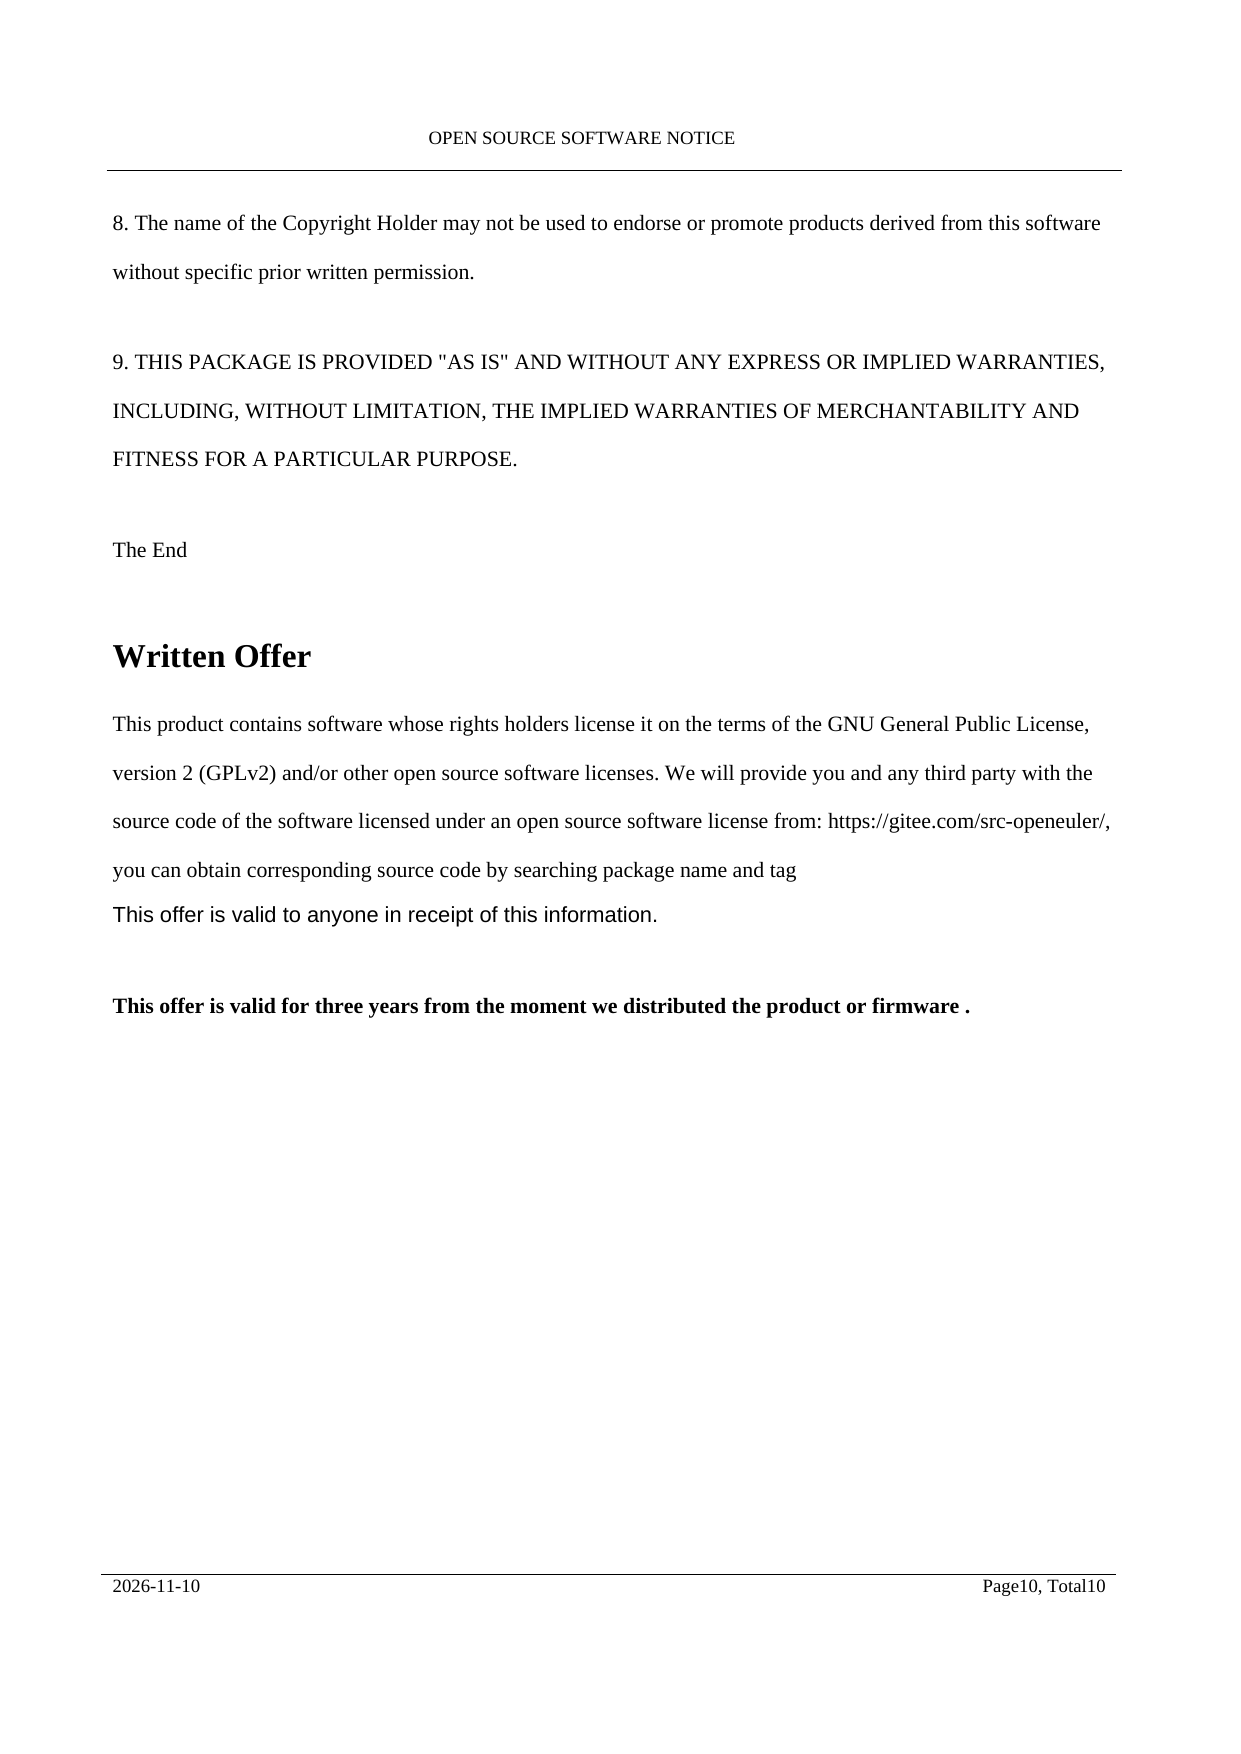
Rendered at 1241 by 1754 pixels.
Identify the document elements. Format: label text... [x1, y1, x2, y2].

text This offer is valid to anyone in receipt of this information. [112, 899, 1128, 931]
text 9. THIS PACKAGE IS PROVIDED "AS IS" AND WITHOUT ANY EXPRESS OR IMPLIED WARRANTIES, INCLUDING, WITHOUT LIMITATION, THE IMPLIED WARRANTIES OF MERCHANTABILITY AND FITNESS FOR A PARTICULAR PURPOSE. [112, 345, 1128, 475]
text This offer is valid for three years from the moment we distributed the product or firmware . [112, 989, 1128, 1021]
text This product contains software whose rights holders license it on the terms of the GNU General Public License, version 2 (GPLv2) and/or other open source software licenses. We will provide you and any third party with the source code of the software licensed under an open source software license from: https://gitee.com/src-openeuler/, you can obtain corresponding source code by searching package name and tag [112, 707, 1128, 886]
text 8. The name of the Copyright Holder may not be used to endorse or promote products derived from this software without specific prior written permission. [112, 206, 1128, 288]
text The End [112, 533, 1128, 566]
text Written Offer [112, 623, 1128, 688]
